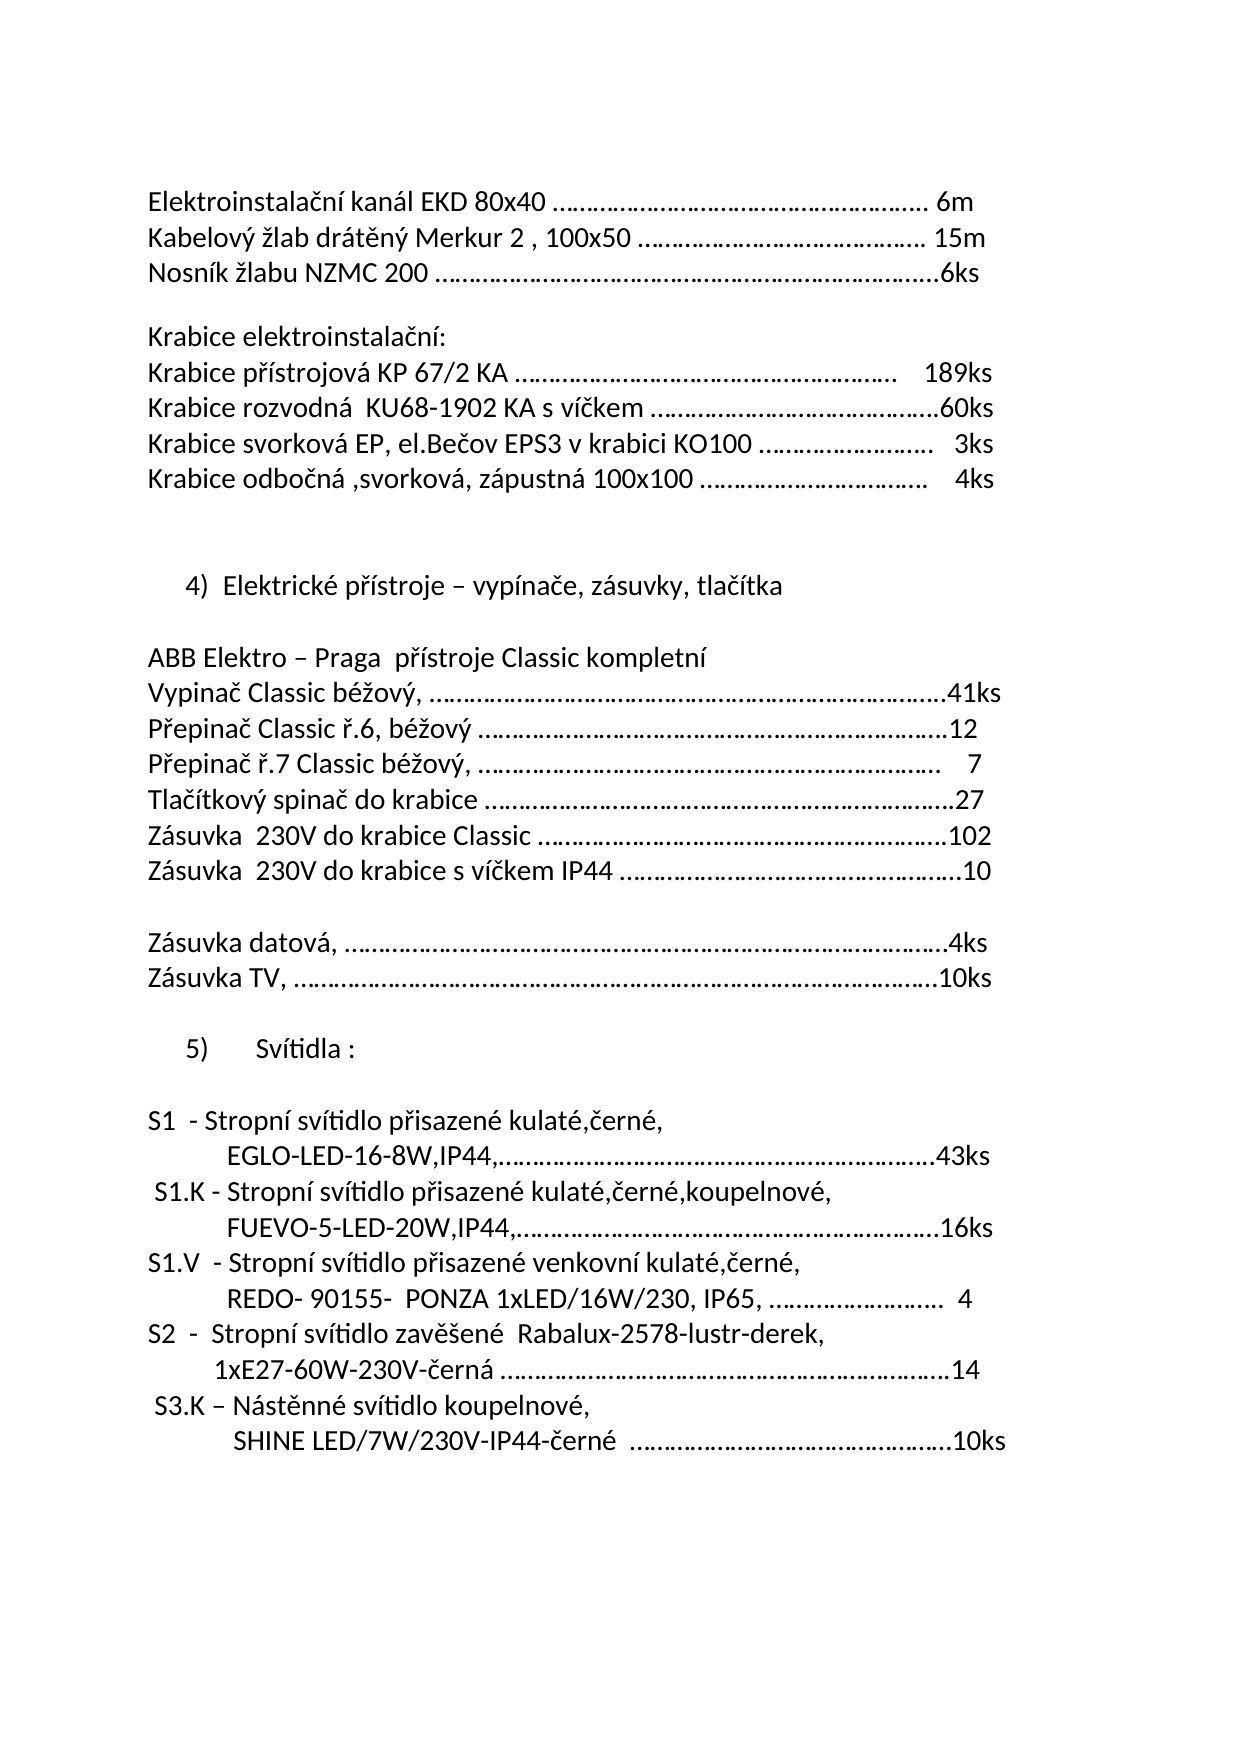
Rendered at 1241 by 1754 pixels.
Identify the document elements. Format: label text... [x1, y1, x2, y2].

text S1.V - Stropní svítidlo přisazené venkovní kulaté,černé, [148, 1244, 1093, 1280]
text SHINE LED/7W/230V-IP44-černé …………………………………………10ks [148, 1422, 1093, 1458]
text Krabice přístrojová KP 67/2 KA ………………………………………………… 189ks [148, 354, 1093, 389]
list Elektrické přístroje – vypínače, zásuvky, tlačítka [185, 567, 1093, 603]
text Přepinač ř.7 Classic béžový, …………………………………………………………… 7 [148, 746, 1093, 781]
text S2 - Stropní svítidlo zavěšené Rabalux-2578-lustr-derek, [148, 1316, 1093, 1351]
text Zásuvka datová, ………………………………………………………………………………4ks [148, 924, 1093, 959]
text REDO- 90155- PONZA 1xLED/16W/230, IP65, …………………….. 4 [148, 1280, 1093, 1316]
text Krabice odbočná ,svorková, zápustná 100x100 ……………………………. 4ks [148, 461, 1093, 496]
text Zásuvka TV, ……………………………………………………………………………………10ks [148, 959, 1093, 995]
text Krabice rozvodná KU68-1902 KA s víčkem …………………………………….60ks [148, 389, 1093, 425]
text Tlačítkový spinač do krabice …………………………………………………………….27 [148, 781, 1093, 817]
text 1xE27-60W-230V-černá ………………………………………………………….14 [148, 1351, 1093, 1387]
text Zásuvka 230V do krabice Classic …………………………………………………….102 [148, 817, 1093, 852]
text Nosník žlabu NZMC 200 ………………………………………………………………...6ks [148, 254, 1093, 290]
text EGLO-LED-16-8W,IP44,………………………………………………………..43ks [148, 1137, 1093, 1173]
text Krabice svorková EP, el.Bečov EPS3 v krabici KO100 …………………….. 3ks [148, 425, 1093, 461]
text Elektroinstalační kanál EKD 80x40 ……………………………………………….. 6m [148, 183, 1093, 219]
list Svítidla : [185, 1031, 1093, 1066]
text Kabelový žlab drátěný Merkur 2 , 100x50 ……………………………………. 15m [148, 219, 1093, 254]
text FUEVO-5-LED-20W,IP44,………………………………………………………16ks [148, 1209, 1093, 1244]
text Zásuvka 230V do krabice s víčkem IP44 ……………………………………………10 [148, 852, 1093, 888]
text ABB Elektro – Praga přístroje Classic kompletní [148, 639, 1093, 674]
text S1.K - Stropní svítidlo přisazené kulaté,černé,koupelnové, [148, 1173, 1093, 1209]
text Přepinač Classic ř.6, béžový …………………………………………………………….12 [148, 710, 1093, 746]
text S1 - Stropní svítidlo přisazené kulaté,černé, [148, 1102, 1093, 1137]
text Vypinač Classic béžový, …………………………………………………………………..41ks [148, 674, 1093, 710]
text Krabice elektroinstalační: [148, 318, 1093, 354]
text S3.K – Nástěnné svítidlo koupelnové, [148, 1387, 1093, 1422]
